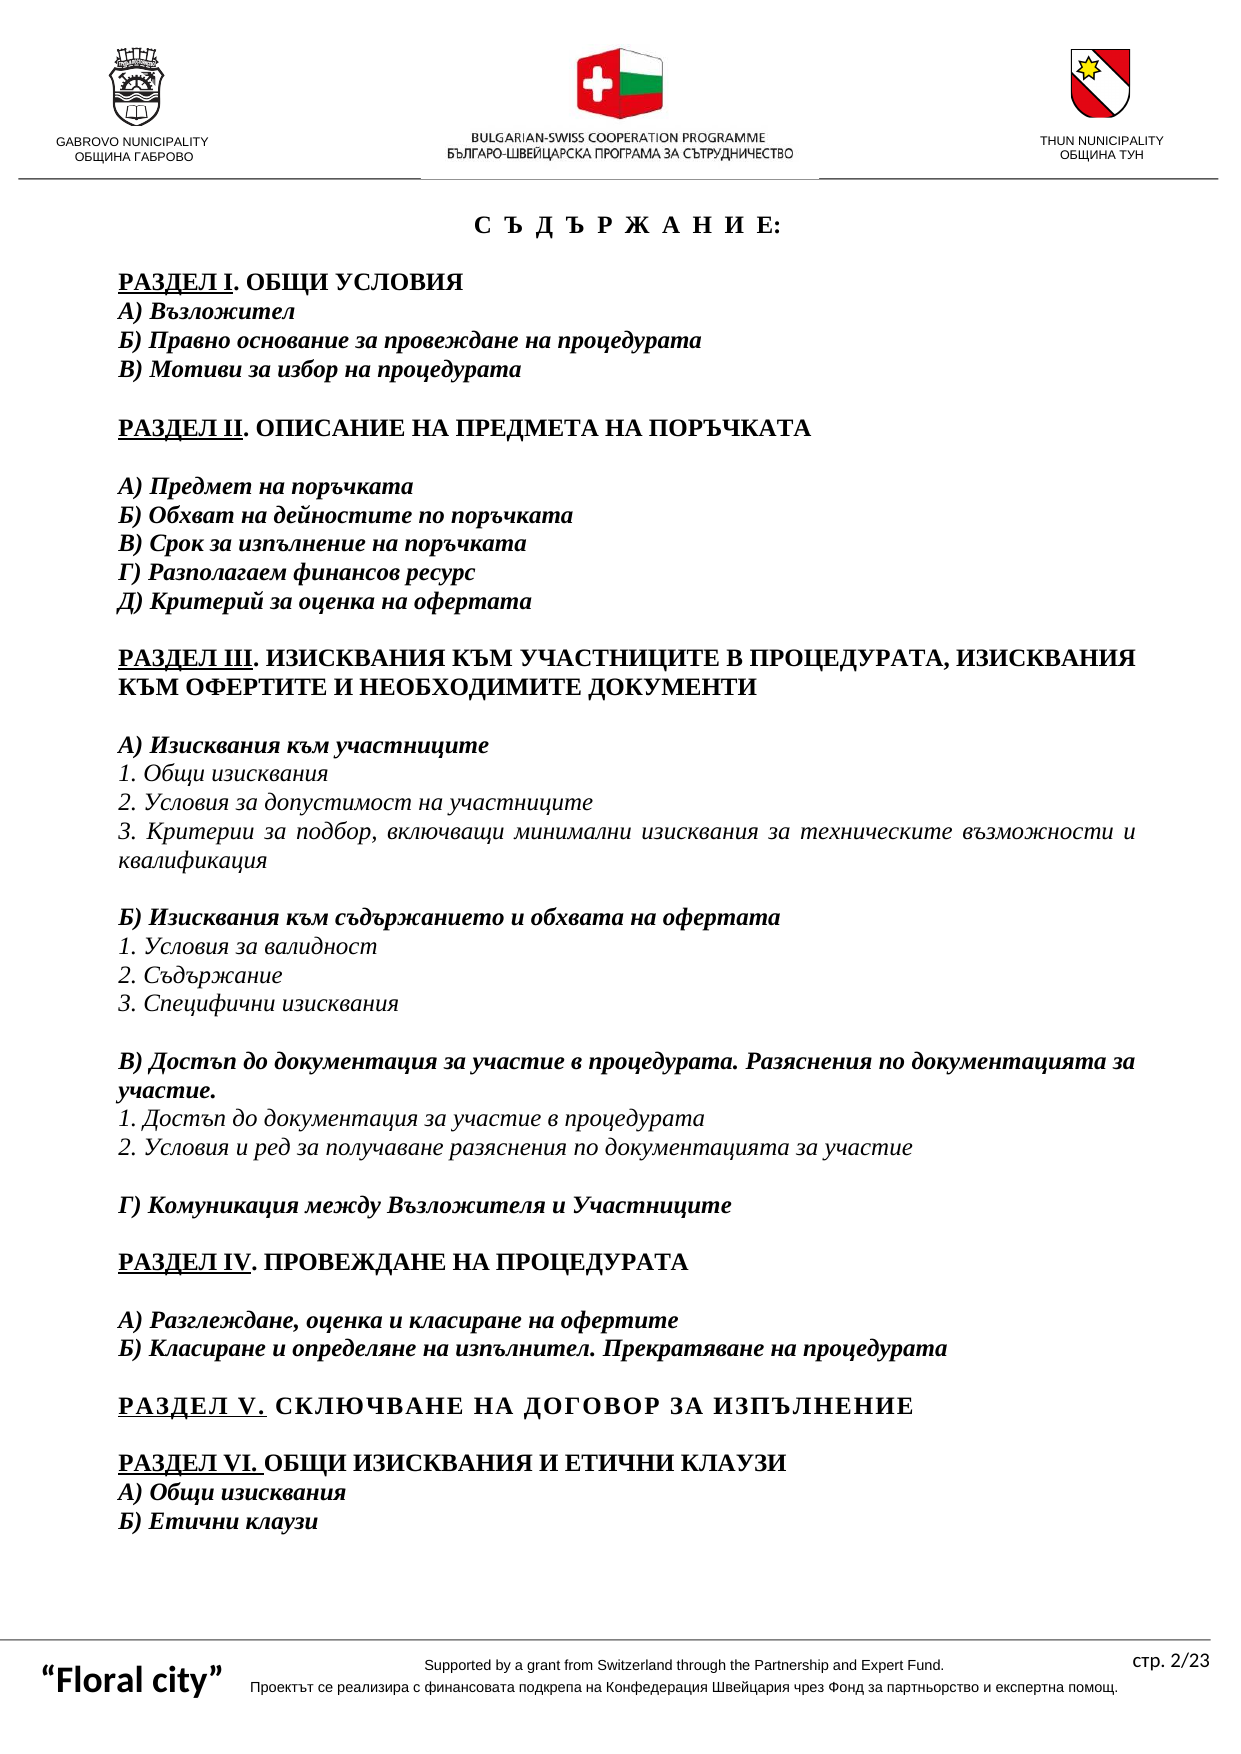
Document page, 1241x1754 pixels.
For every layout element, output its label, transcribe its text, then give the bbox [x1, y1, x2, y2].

text 2. Условия за допустимост на участниците [118, 787, 1137, 816]
text Б) Изисквания към съдържанието и обхвата на офертата [118, 902, 1137, 931]
text РАЗДЕЛ V. СКЛЮЧВАНЕ НА ДОГОВОР ЗА ИЗПЪЛНЕНИЕ [118, 1391, 1137, 1420]
text Б) Обхват на дейностите по поръчката [118, 500, 1137, 528]
picture [108, 47, 165, 126]
text А) Разглеждане, оценка и класиране на офертите [118, 1305, 1137, 1333]
text РАЗДЕЛ VІ. ОБЩИ ИЗИСКВАНИЯ И ЕТИЧНИ КЛАУЗИ [118, 1448, 1137, 1477]
text 2. Условия и ред за получаване разяснения по документацията за участие [118, 1132, 1137, 1161]
text 1. Общи изисквания [118, 758, 1137, 787]
text Б) Класиране и определяне на изпълнител. Прекратяване на процедурата [118, 1333, 1137, 1362]
text А) Възложител [118, 296, 1137, 325]
picture [420, 44, 820, 179]
text В) Срок за изпълнение на поръчката [118, 528, 1137, 557]
text 2. Съдържание [118, 960, 1137, 988]
text А) Предмет на поръчката [118, 471, 1137, 500]
text РАЗДЕЛ IV. ПРОВЕЖДАНЕ НА ПРОЦЕДУРАТА [118, 1247, 1137, 1276]
text С Ъ Д Ъ Р Ж А Н И Е: [118, 210, 1137, 239]
text А) Изисквания към участниците [118, 730, 1137, 758]
text В) Мотиви за избор на процедурата [118, 354, 1137, 382]
text 1. Условия за валидност [118, 931, 1137, 960]
text 1. Достъп до документация за участие в процедурата [118, 1103, 1137, 1132]
text РАЗДЕЛ III. ИЗИСКВАНИЯ КЪМ УЧАСТНИЦИТЕ В ПРОЦЕДУРАТА, ИЗИСКВАНИЯ КЪМ ОФЕРТИТЕ И НЕОБХОДИМИТЕ ДОКУМЕНТИ [118, 643, 1137, 701]
text Д) Критерий за оценка на офертата [118, 586, 1137, 615]
text 3. Критерии за подбор, включващи минимални изисквания за техническите възможности и квалификация [118, 816, 1137, 873]
text РАЗДЕЛ II. ОПИСАНИЕ НА ПРЕДМЕТА НА ПОРЪЧКАТА [118, 413, 1137, 442]
text РАЗДЕЛ I. ОБЩИ УСЛОВИЯ [118, 267, 1137, 296]
text Б) Етични клаузи [118, 1506, 1137, 1535]
text Г) Разполагаем финансов ресурс [118, 557, 1137, 586]
picture [1070, 49, 1131, 118]
text 3. Специфични изисквания [118, 988, 1137, 1017]
text В) Достъп до документация за участие в процедурата. Разяснения по документацията за участие. [118, 1046, 1137, 1103]
text Б) Правно основание за провеждане на процедурата [118, 325, 1137, 354]
text Г) Комуникация между Възложителя и Участниците [118, 1190, 1137, 1218]
text А) Общи изисквания [118, 1477, 1137, 1506]
